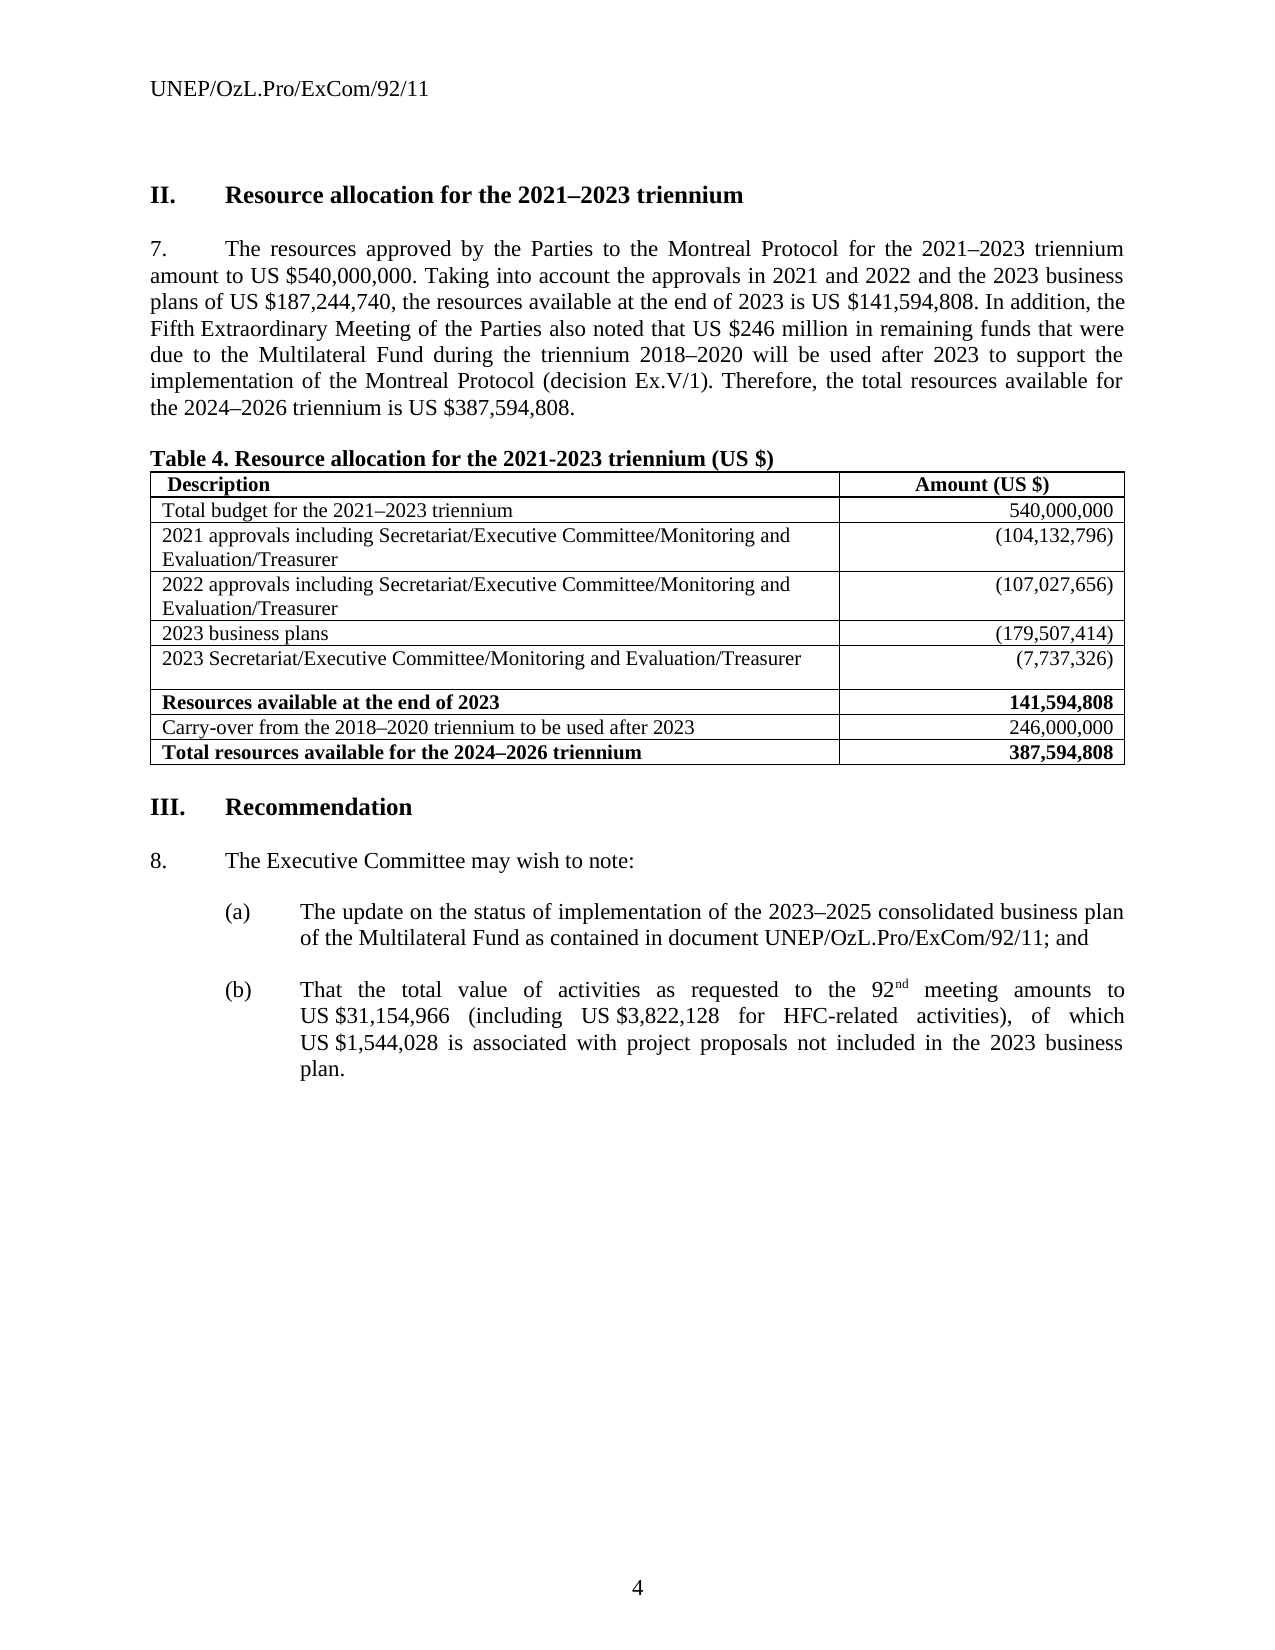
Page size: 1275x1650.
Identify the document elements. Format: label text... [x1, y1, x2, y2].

table_header Description [151, 473, 839, 496]
text Table 4. Resource allocation for the 2021-2023 triennium (US $) [150, 445, 1125, 471]
subtitle The update on the status of implementation of the 2023–2025 consolidated business plan of the Multilateral Fund as contained in document UNEP/OzL.Pro/ExCom/92/11; and [225, 898, 1125, 951]
subtitle That the total value of activities as requested to the 92nd meeting amounts to US $31,154,966 (including US $3,822,128 for HFC-related activities), of which US $1,544,028 is associated with project proposals not included in the 2023 business plan. [225, 976, 1125, 1081]
table_cell Carry-over from the 2018–2020 triennium to be used after 2023 [151, 715, 839, 739]
table_cell 540,000,000 [840, 498, 1124, 522]
table_cell (107,027,656) [840, 572, 1124, 620]
subtitle III. Recommendation [150, 792, 1125, 820]
table_cell 2021 approvals including Secretariat/Executive Committee/Monitoring and Evaluation/Treasurer [151, 523, 839, 571]
table_cell 2023 business plans [151, 621, 839, 645]
table_cell Total resources available for the 2024–2026 triennium [151, 740, 839, 764]
table_cell (104,132,796) [840, 523, 1124, 571]
table_cell Total budget for the 2021–2023 triennium [151, 498, 839, 522]
table_cell 141,594,808 [840, 690, 1124, 714]
subtitle II. Resource allocation for the 2021–2023 triennium [150, 180, 1125, 209]
table_cell (7,737,326) [840, 646, 1124, 689]
table_cell Resources available at the end of 2023 [151, 690, 839, 714]
table_cell 246,000,000 [840, 715, 1124, 739]
table_cell 2023 Secretariat/Executive Committee/Monitoring and Evaluation/Treasurer [151, 646, 839, 689]
table_cell (179,507,414) [840, 621, 1124, 645]
subtitle The resources approved by the Parties to the Montreal Protocol for the 2021–2023 triennium amount to US $540,000,000. Taking into account the approvals in 2021 and 2022 and the 2023 business plans of US $187,244,740, the resources available at the end of 2023 is US $141,594,808. In addition, the Fifth Extraordinary Meeting of the Parties also noted that US $246 million in remaining funds that were due to the Multilateral Fund during the triennium 2018–2020 will be used after 2023 to support the implementation of the Montreal Protocol (decision Ex.V/1). Therefore, the total resources available for the 2024–2026 triennium is US $387,594,808. [150, 236, 1125, 420]
table_cell 387,594,808 [840, 740, 1124, 764]
table_cell 2022 approvals including Secretariat/Executive Committee/Monitoring and Evaluation/Treasurer [151, 572, 839, 620]
subtitle The Executive Committee may wish to note: [150, 847, 1125, 873]
table_header Amount (US $) [840, 473, 1124, 496]
